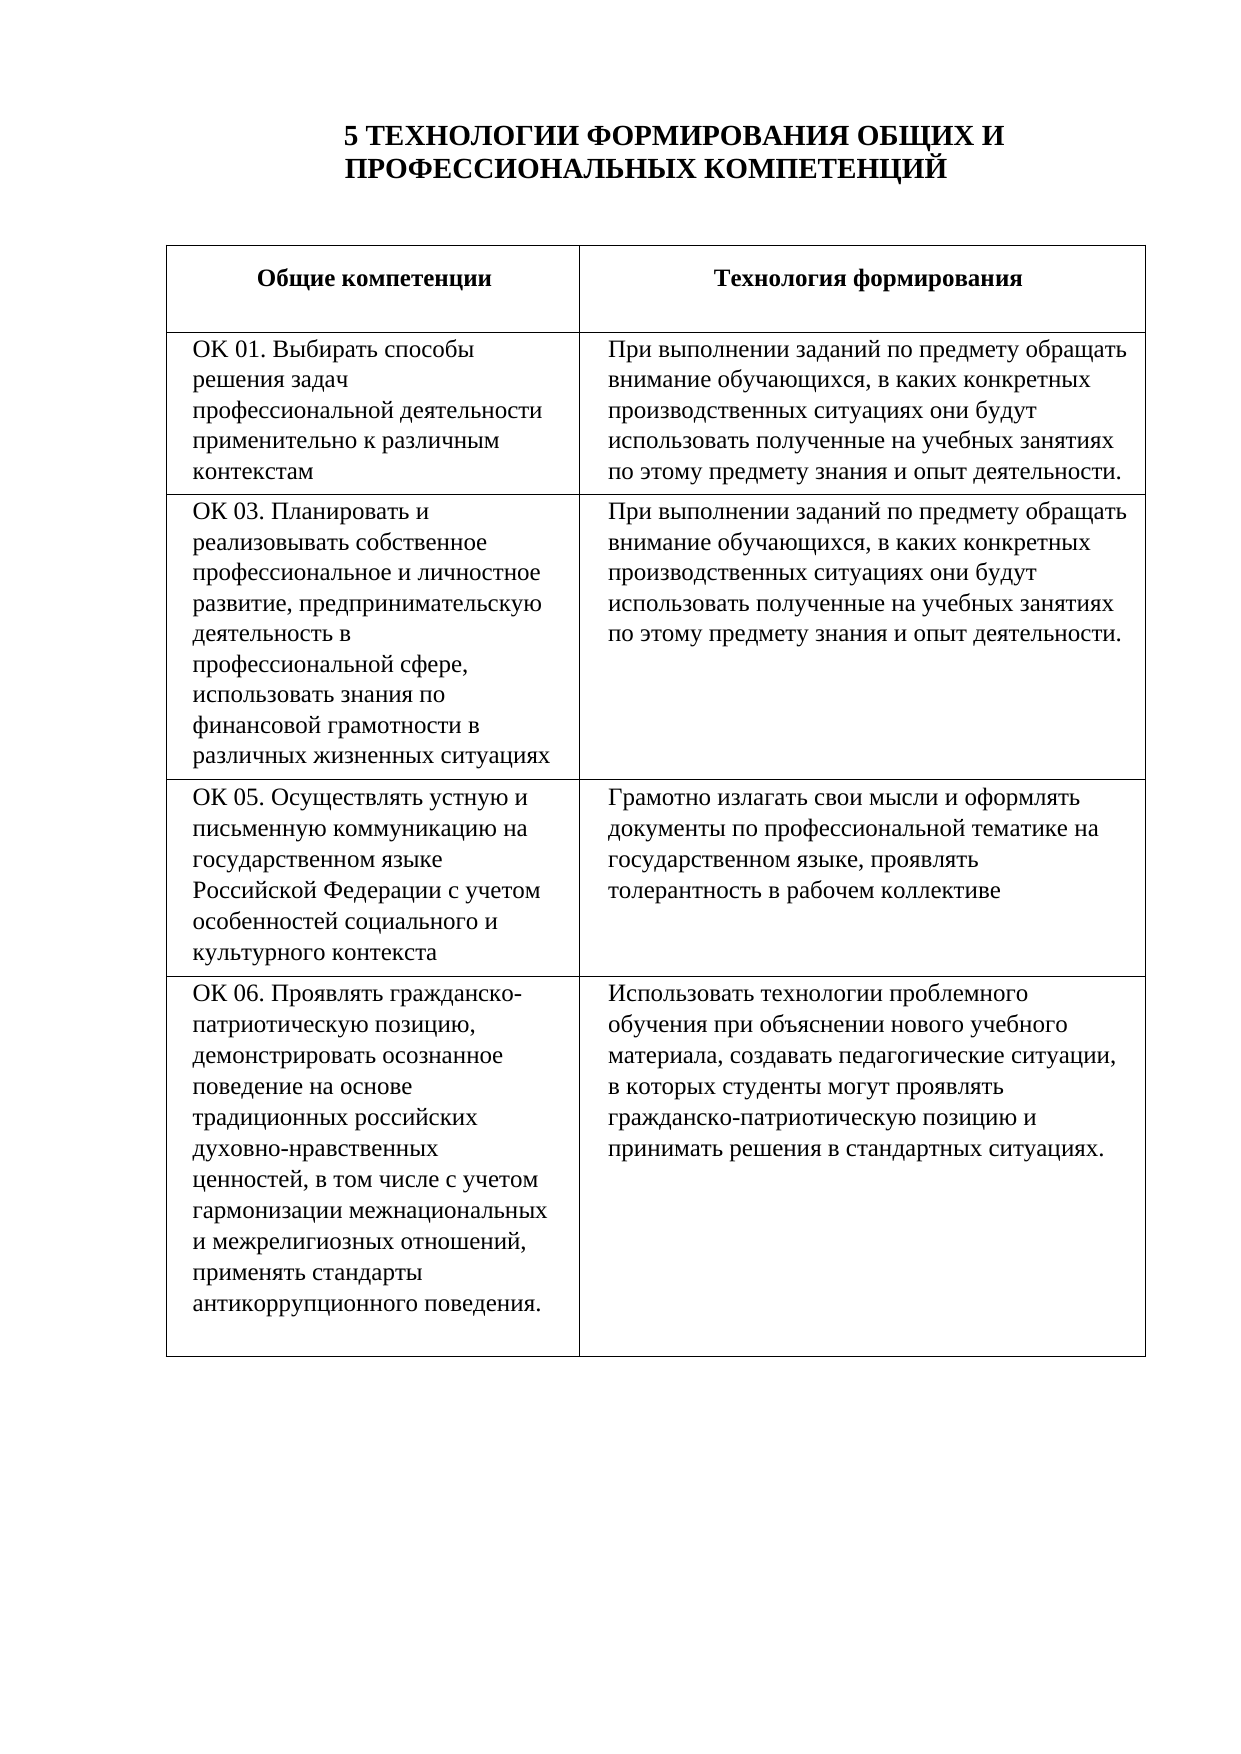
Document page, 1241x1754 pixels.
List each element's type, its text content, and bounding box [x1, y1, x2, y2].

table_cell ОК 03. Планировать и реализовывать собственное профессиональное и личностное развитие, предпринимательскую деятельность в профессиональной сфере, использовать знания по финансовой грамотности в различных жизненных ситуациях [167, 495, 579, 779]
table_cell При выполнении заданий по предмету обращать внимание обучающихся, в каких конкретных производственных ситуациях они будут использовать полученные на учебных занятиях по этому предмету знания и опыт деятельности. [580, 333, 1145, 494]
table_cell При выполнении заданий по предмету обращать внимание обучающихся, в каких конкретных производственных ситуациях они будут использовать полученные на учебных занятиях по этому предмету знания и опыт деятельности. [580, 495, 1145, 779]
table_header Общие компетенции [167, 246, 579, 332]
text 5 ТЕХНОЛОГИИ ФОРМИРОВАНИЯ ОБЩИХ И ПРОФЕССИОНАЛЬНЫХ КОМПЕТЕНЦИЙ [121, 118, 1171, 185]
table_cell ОК 06. Проявлять гражданско-патриотическую позицию, демонстрировать осознанное поведение на основе традиционных российских духовно-нравственных ценностей, в том числе с учетом гармонизации межнациональных и межрелигиозных отношений, применять стандарты антикоррупционного поведения. [167, 977, 579, 1356]
table_header Технология формирования [580, 246, 1145, 332]
table_cell ОК 05. Осуществлять устную и письменную коммуникацию на государственном языке Российской Федерации с учетом особенностей социального и культурного контекста [167, 780, 579, 976]
table_cell OK 01. Выбирать способы решения задач профессиональной деятельности применительно к различным контекстам [167, 333, 579, 494]
table_cell Использовать технологии проблемного обучения при объяснении нового учебного материала, создавать педагогические ситуации, в которых студенты могут проявлять гражданско-патриотическую позицию и принимать решения в стандартных ситуациях. [580, 977, 1145, 1356]
table_cell Грамотно излагать свои мысли и оформлять документы по профессиональной тематике на государственном языке, проявлять толерантность в рабочем коллективе [580, 780, 1145, 976]
